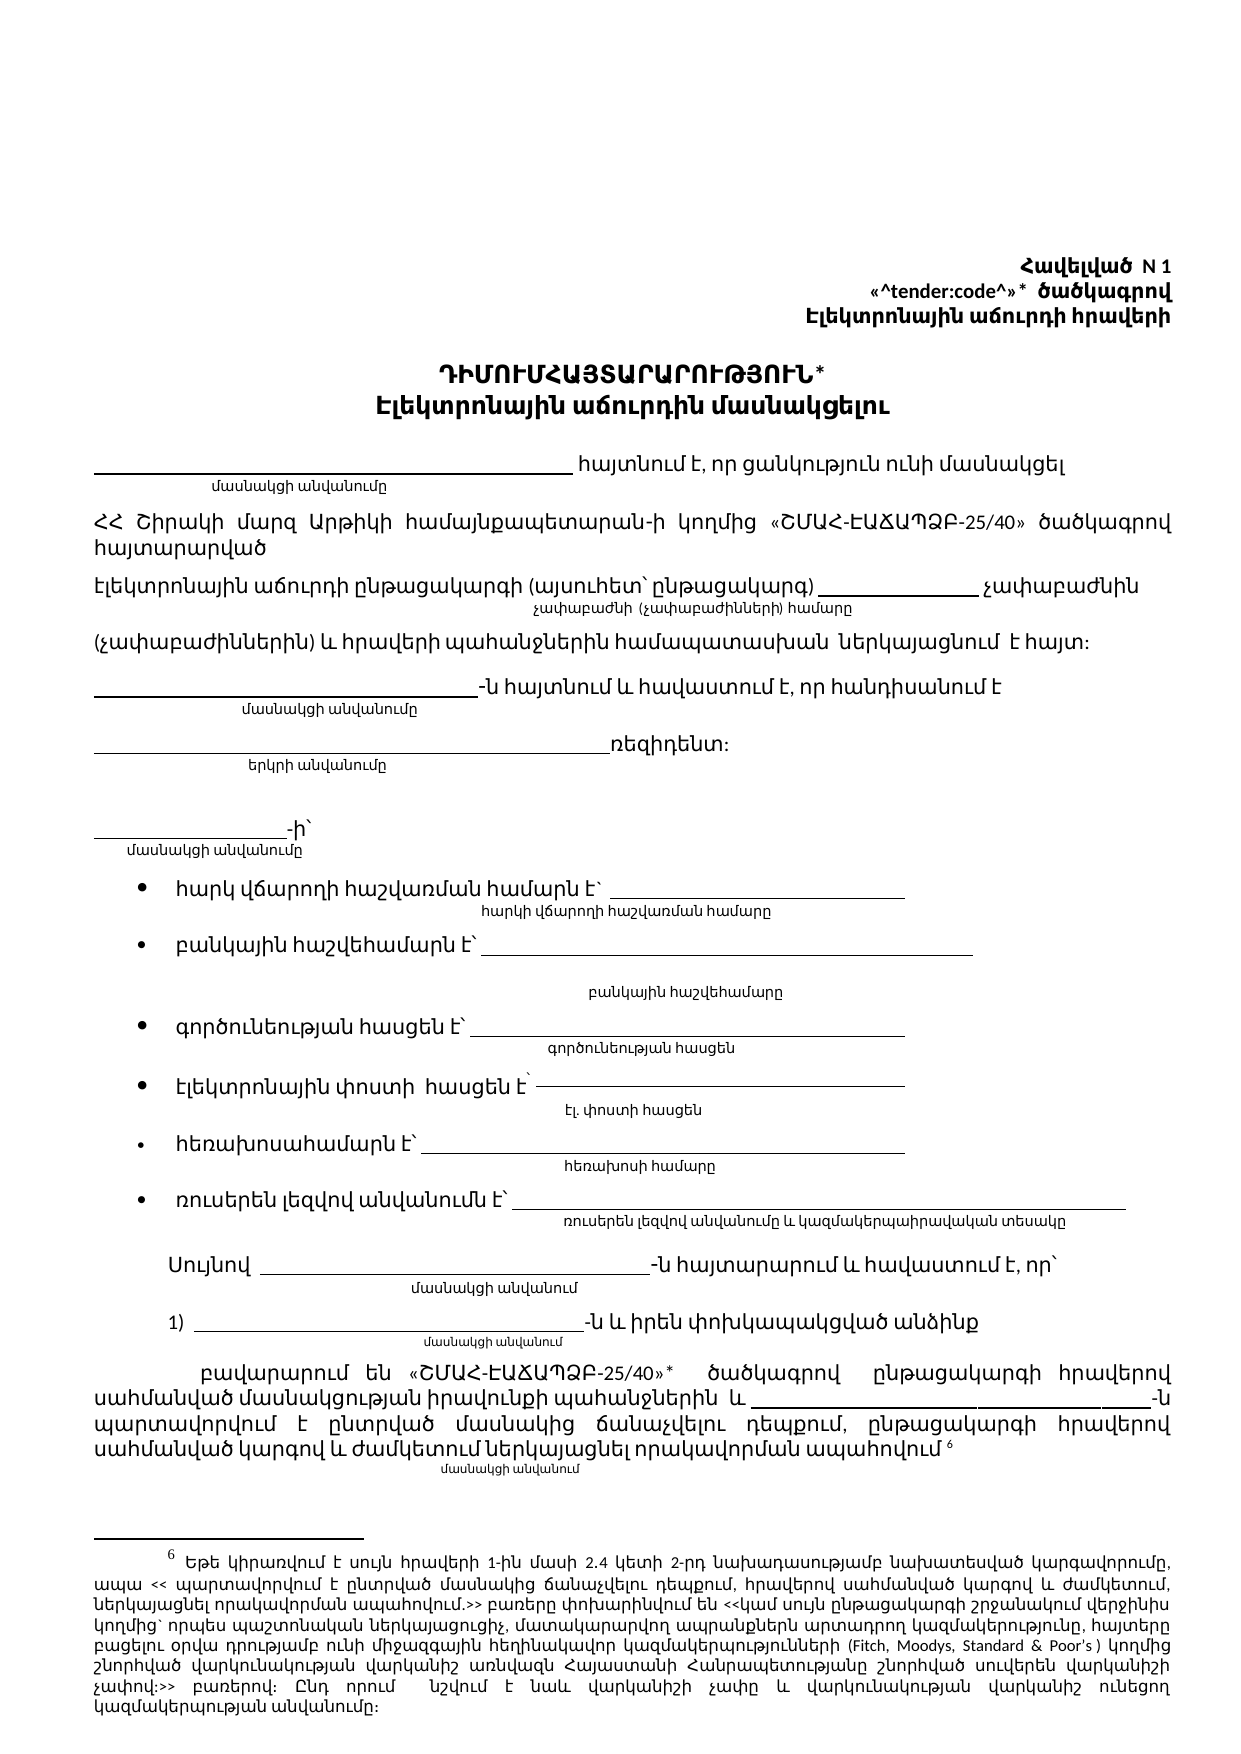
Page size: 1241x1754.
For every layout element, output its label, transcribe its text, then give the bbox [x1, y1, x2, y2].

text մասնակցի անվանումը [94, 477, 1171, 507]
text հարկի վճարողի հաշվառման համարը [94, 902, 1171, 933]
list հարկ վճարողի հաշվառման համարն է` [138, 872, 1171, 902]
text հայտնում է, որ ցանկություն ունի մասնակցել [94, 451, 1171, 477]
subtitle Էլեկտրոնային աճուրդին մասնակցելու [94, 390, 1171, 421]
text բանկային հաշվեհամարը [94, 983, 1171, 1014]
text Էլեկտրոնային աճուրդի հրավերի [94, 304, 1171, 329]
text մասնակցի անվանում [94, 1279, 1171, 1309]
text «^tender:code^»* ծածկագրով [94, 278, 1171, 304]
text մասնակցի անվանումը [94, 841, 1171, 872]
text ռեզիդենտ: [94, 731, 1171, 756]
text էլեկտրոնային աճուրդի ընթացակարգի (այսուհետ՝ ընթացակարգ) չափաբաժնին [94, 573, 1171, 599]
text հեռախոսի համարը [462, 1157, 1171, 1187]
text չափաբաժնի (չափաբաժինների) համարը [94, 599, 1171, 629]
text երկրի անվանումը [94, 756, 1171, 787]
text բավարարում են «ՇՄԱՀ-ԷԱՃԱՊՁԲ-25/40»* ծածկագրով ընթացակարգի հրավերով սահմանված մասնակցության իրավունքի պահանջներին և -ն պարտավորվում է ընտրված մասնակից ճանաչվելու դեպքում, ընթացակարգի հրավերով սահմանված կարգով և ժամկետում ներկայացնել որակավորման ապահովում [94, 1360, 1171, 1462]
list հեռախոսահամարն է՝ [138, 1131, 1171, 1157]
text (չափաբաժիններին) և հրավերի պահանջներին համապատասխան ներկայացնում է հայտ: [94, 629, 1171, 655]
text Հավելված N 1 [94, 253, 1171, 278]
text մասնակցի անվանում [94, 1462, 1171, 1487]
text 1) -ն և իրեն փոխկապակցված անձինք [94, 1309, 1171, 1335]
text Սույնով -ն հայտարարում և հավաստում է, որ՝ [94, 1248, 1171, 1279]
text -ն հայտնում և հավաստում է, որ հանդիսանում է [94, 670, 1171, 701]
text -ի՝ [94, 816, 1171, 841]
list ռուսերեն լեզվով անվանումն է՝ [138, 1187, 1171, 1213]
text ռուսերեն լեզվով անվանումը և կազմակերպաիրավական տեսակը [94, 1213, 1171, 1243]
list գործունեության հասցեն է՝ [138, 1014, 1171, 1040]
text ԴԻՄՈՒՄՀԱՅՏԱՐԱՐՈՒԹՅՈՒՆ* [94, 360, 1171, 390]
text մասնակցի անվանումը [94, 701, 1171, 731]
text ՀՀ Շիրակի մարզ Արթիկի համայնքապետարան-ի կողմից «ՇՄԱՀ-ԷԱՃԱՊՁԲ-25/40» ծածկագրով հայտարարված [94, 507, 1171, 561]
text էլ. փոստի հասցեն [94, 1101, 1171, 1131]
text գործունեության հասցեն [94, 1040, 1171, 1070]
text մասնակցի անվանում [94, 1335, 1171, 1360]
list էլեկտրոնային փոստի հասցեն է՝ [138, 1070, 1171, 1101]
list բանկային հաշվեհամարն է՝ [138, 933, 1171, 983]
